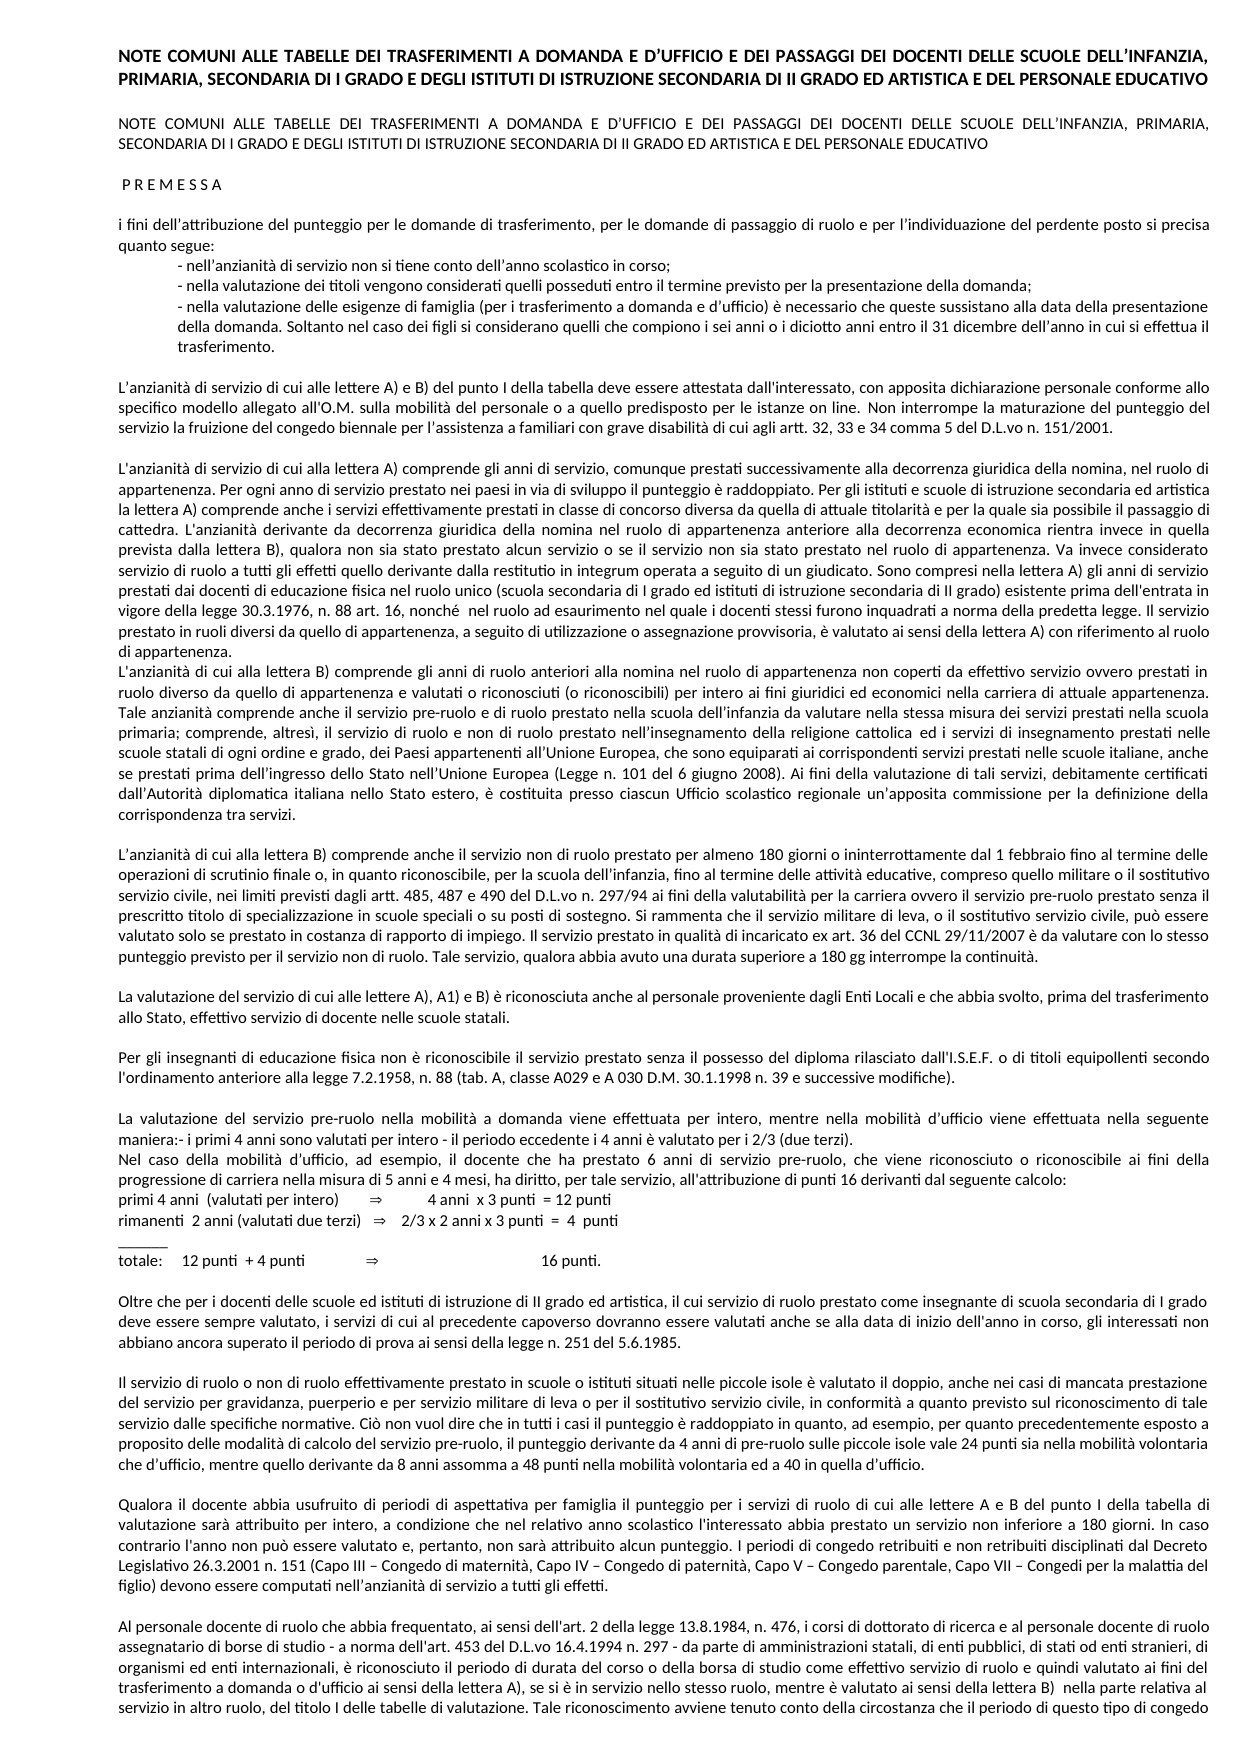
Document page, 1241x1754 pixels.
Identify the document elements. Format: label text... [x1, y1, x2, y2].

text L'anzianità di servizio di cui alla lettera A) comprende gli anni di servizio, comunque prestati successivamente alla decorrenza giuridica della nomina, nel ruolo di appartenenza. Per ogni anno di servizio prestato nei paesi in via di sviluppo il punteggio è raddoppiato. Per gli istituti e scuole di istruzione secondaria ed artistica la lettera A) comprende anche i servizi effettivamente prestati in classe di concorso diversa da quella di attuale titolarità e per la quale sia possibile il passaggio di cattedra. L'anzianità derivante da decorrenza giuridica della nomina nel ruolo di appartenenza anteriore alla decorrenza economica rientra invece in quella prevista dalla lettera B), qualora non sia stato prestato alcun servizio o se il servizio non sia stato prestato nel ruolo di appartenenza. Va invece considerato servizio di ruolo a tutti gli effetti quello derivante dalla restitutio in integrum operata a seguito di un giudicato. Sono compresi nella lettera A) gli anni di servizio prestati dai docenti di educazione fisica nel ruolo unico (scuola secondaria di I grado ed istituti di istruzione secondaria di II grado) esistente prima dell'entrata in vigore della legge 30.3.1976, n. 88 art. 16, nonché nel ruolo ad esaurimento nel quale i docenti stessi furono inquadrati a norma della predetta legge. Il servizio prestato in ruoli diversi da quello di appartenenza, a seguito di utilizzazione o assegnazione provvisoria, è valutato ai sensi della lettera A) con riferimento al ruolo di appartenenza. [118, 458, 1211, 662]
text L'anzianità di cui alla lettera B) comprende gli anni di ruolo anteriori alla nomina nel ruolo di appartenenza non coperti da effettivo servizio ovvero prestati in ruolo diverso da quello di appartenenza e valutati o riconosciuti (o riconoscibili) per intero ai fini giuridici ed economici nella carriera di attuale appartenenza. Tale anzianità comprende anche il servizio pre-ruolo e di ruolo prestato nella scuola dell’infanzia da valutare nella stessa misura dei servizi prestati nella scuola primaria; comprende, altresì, il servizio di ruolo e non di ruolo prestato nell’insegnamento della religione cattolica ed i servizi di insegnamento prestati nelle scuole statali di ogni ordine e grado, dei Paesi appartenenti all’Unione Europea, che sono equiparati ai corrispondenti servizi prestati nelle scuole italiane, anche se prestati prima dell’ingresso dello Stato nell’Unione Europea (Legge n. 101 del 6 giugno 2008). Ai fini della valutazione di tali servizi, debitamente certificati dall’Autorità diplomatica italiana nello Stato estero, è costituita presso ciascun Ufficio scolastico regionale un’apposita commissione per la definizione della corrispondenza tra servizi. [118, 662, 1211, 824]
text P R E M E S S A [118, 174, 1211, 194]
text La valutazione del servizio di cui alle lettere A), A1) e B) è riconosciuta anche al personale proveniente dagli Enti Locali e che abbia svolto, prima del trasferimento allo Stato, effettivo servizio di docente nelle scuole statali. [118, 987, 1211, 1027]
text ______ [118, 1230, 1211, 1251]
text - nella valutazione dei titoli vengono considerati quelli posseduti entro il termine previsto per la presentazione della domanda; [177, 276, 1211, 296]
text totale: 12 punti + 4 punti 16 punti. [118, 1251, 1211, 1271]
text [118, 1616, 1211, 1718]
text Nel caso della mobilità d’ufficio, ad esempio, il docente che ha prestato 6 anni di servizio pre-ruolo, che viene riconosciuto o riconoscibile ai fini della progressione di carriera nella misura di 5 anni e 4 mesi, ha diritto, per tale servizio, all'attribuzione di punti 16 derivanti dal seguente calcolo: [118, 1149, 1211, 1190]
text i fini dell’attribuzione del punteggio per le domande di trasferimento, per le domande di passaggio di ruolo e per l’individuazione del perdente posto si precisa quanto segue: [118, 215, 1211, 255]
text Per gli insegnanti di educazione fisica non è riconoscibile il servizio prestato senza il possesso del diploma rilasciato dall'I.S.E.F. o di titoli equipollenti secondo l'ordinamento anteriore alla legge 7.2.1958, n. 88 (tab. A, classe A029 e A 030 D.M. 30.1.1998 n. 39 e successive modifiche). [118, 1047, 1211, 1088]
text Il servizio di ruolo o non di ruolo effettivamente prestato in scuole o istituti situati nelle piccole isole è valutato il doppio, anche nei casi di mancata prestazione del servizio per gravidanza, puerperio e per servizio militare di leva o per il sostitutivo servizio civile, in conformità a quanto previsto sul riconoscimento di tale servizio dalle specifiche normative. Ciò non vuol dire che in tutti i casi il punteggio è raddoppiato in quanto, ad esempio, per quanto precedentemente esposto a proposito delle modalità di calcolo del servizio pre-ruolo, il punteggio derivante da 4 anni di pre-ruolo sulle piccole isole vale 24 punti sia nella mobilità volontaria che d’ufficio, mentre quello derivante da 8 anni assomma a 48 punti nella mobilità volontaria ed a quella d’ufficio. [118, 1372, 1211, 1474]
text La valutazione del servizio pre-ruolo nella mobilità a domanda viene effettuata per intero, mentre nella mobilità d’ufficio viene effettuata nella seguente maniera:- i primi 4 anni sono valutati per intero - il periodo eccedente i 4 anni è valutato per i 2/3 (due terzi). [118, 1108, 1211, 1149]
text L’anzianità di servizio di cui alle lettere A) e B) del punto I della tabella deve essere attestata dall'interessato, con apposita dichiarazione personale conforme allo specifico modello allegato all'O.M. sulla mobilità del personale o a quello predisposto per le istanze on line. Non interrompe la maturazione del punteggio del servizio la fruizione del congedo biennale per l’assistenza a familiari con grave disabilità di cui agli artt. 32, 33 e 34 comma 5 del D.L.vo n. 151/2001. [118, 377, 1211, 438]
text rimanenti 2 anni (valutati due terzi) 2/3 x 2 anni x 3 punti = 4 punti [118, 1210, 1211, 1230]
text primi 4 anni (valutati per intero) 4 anni x 3 punti = 12 punti [118, 1190, 1211, 1210]
text - nella valutazione delle esigenze di famiglia (per i trasferimento a domanda e d’ufficio) è necessario che queste sussistano alla data della presentazione della domanda. Soltanto nel caso dei figli si considerano quelli che compiono i sei anni o i diciotto anni entro il 31 dicembre dell’anno in cui si effettua il trasferimento. [177, 296, 1211, 357]
text Qualora il docente abbia usufruito di periodi di aspettativa per famiglia il punteggio per i servizi di ruolo di cui alle lettere A e B del punto I della tabella di valutazione sarà attribuito per intero, a condizione che nel relativo anno scolastico l'interessato abbia prestato un servizio non inferiore a 180 giorni. In caso contrario l'anno non può essere valutato e, pertanto, non sarà attribuito alcun punteggio. I periodi di congedo retribuiti e non retribuiti disciplinati dal Decreto Legislativo 26.3.2001 n. 151 (Capo III – Congedo di maternità, Capo IV – Congedo di paternità, Capo V – Congedo parentale, Capo VII – Congedi per la malattia del figlio) devono essere computati nell’anzianità di servizio a tutti gli effetti. [118, 1494, 1211, 1596]
text NOTE COMUNI ALLE TABELLE DEI TRASFERIMENTI A DOMANDA E D’UFFICIO E DEI PASSAGGI DEI DOCENTI DELLE SCUOLE DELL’INFANZIA, PRIMARIA, SECONDARIA DI I GRADO E DEGLI ISTITUTI DI ISTRUZIONE SECONDARIA DI II GRADO ED ARTISTICA E DEL PERSONALE EDUCATIVO [118, 44, 1211, 90]
text - nell’anzianità di servizio non si tiene conto dell’anno scolastico in corso; [177, 255, 1211, 276]
text NOTE COMUNI ALLE TABELLE DEI TRASFERIMENTI A DOMANDA E D’UFFICIO E DEI PASSAGGI DEI DOCENTI DELLE SCUOLE DELL’INFANZIA, PRIMARIA, SECONDARIA DI I GRADO E DEGLI ISTITUTI DI ISTRUZIONE SECONDARIA DI II GRADO ED ARTISTICA E DEL PERSONALE EDUCATIVO [118, 113, 1211, 154]
text Oltre che per i docenti delle scuole ed istituti di istruzione di II grado ed artistica, il cui servizio di ruolo prestato come insegnante di scuola secondaria di I grado deve essere sempre valutato, i servizi di cui al precedente capoverso dovranno essere valutati anche se alla data di inizio dell'anno in corso, gli interessati non abbiano ancora superato il periodo di prova ai sensi della legge n. 251 del 5.6.1985. [118, 1291, 1211, 1352]
text L’anzianità di cui alla lettera B) comprende anche il servizio non di ruolo prestato per almeno 180 giorni o ininterrottamente dal 1 febbraio fino al termine delle operazioni di scrutinio finale o, in quanto riconoscibile, per la scuola dell’infanzia, fino al termine delle attività educative, compreso quello militare o il sostitutivo servizio civile, nei limiti previsti dagli artt. 485, 487 e 490 del D.L.vo n. 297/94 ai fini della valutabilità per la carriera ovvero il servizio pre-ruolo prestato senza il prescritto titolo di specializzazione in scuole speciali o su posti di sostegno. Si rammenta che il servizio militare di leva, o il sostitutivo servizio civile, può essere valutato solo se prestato in costanza di rapporto di impiego. Il servizio prestato in qualità di incaricato ex art. 36 del CCNL 29/11/2007 è da valutare con lo stesso punteggio previsto per il servizio non di ruolo. Tale servizio, qualora abbia avuto una durata superiore a 180 gg interrompe la continuità. [118, 844, 1211, 966]
